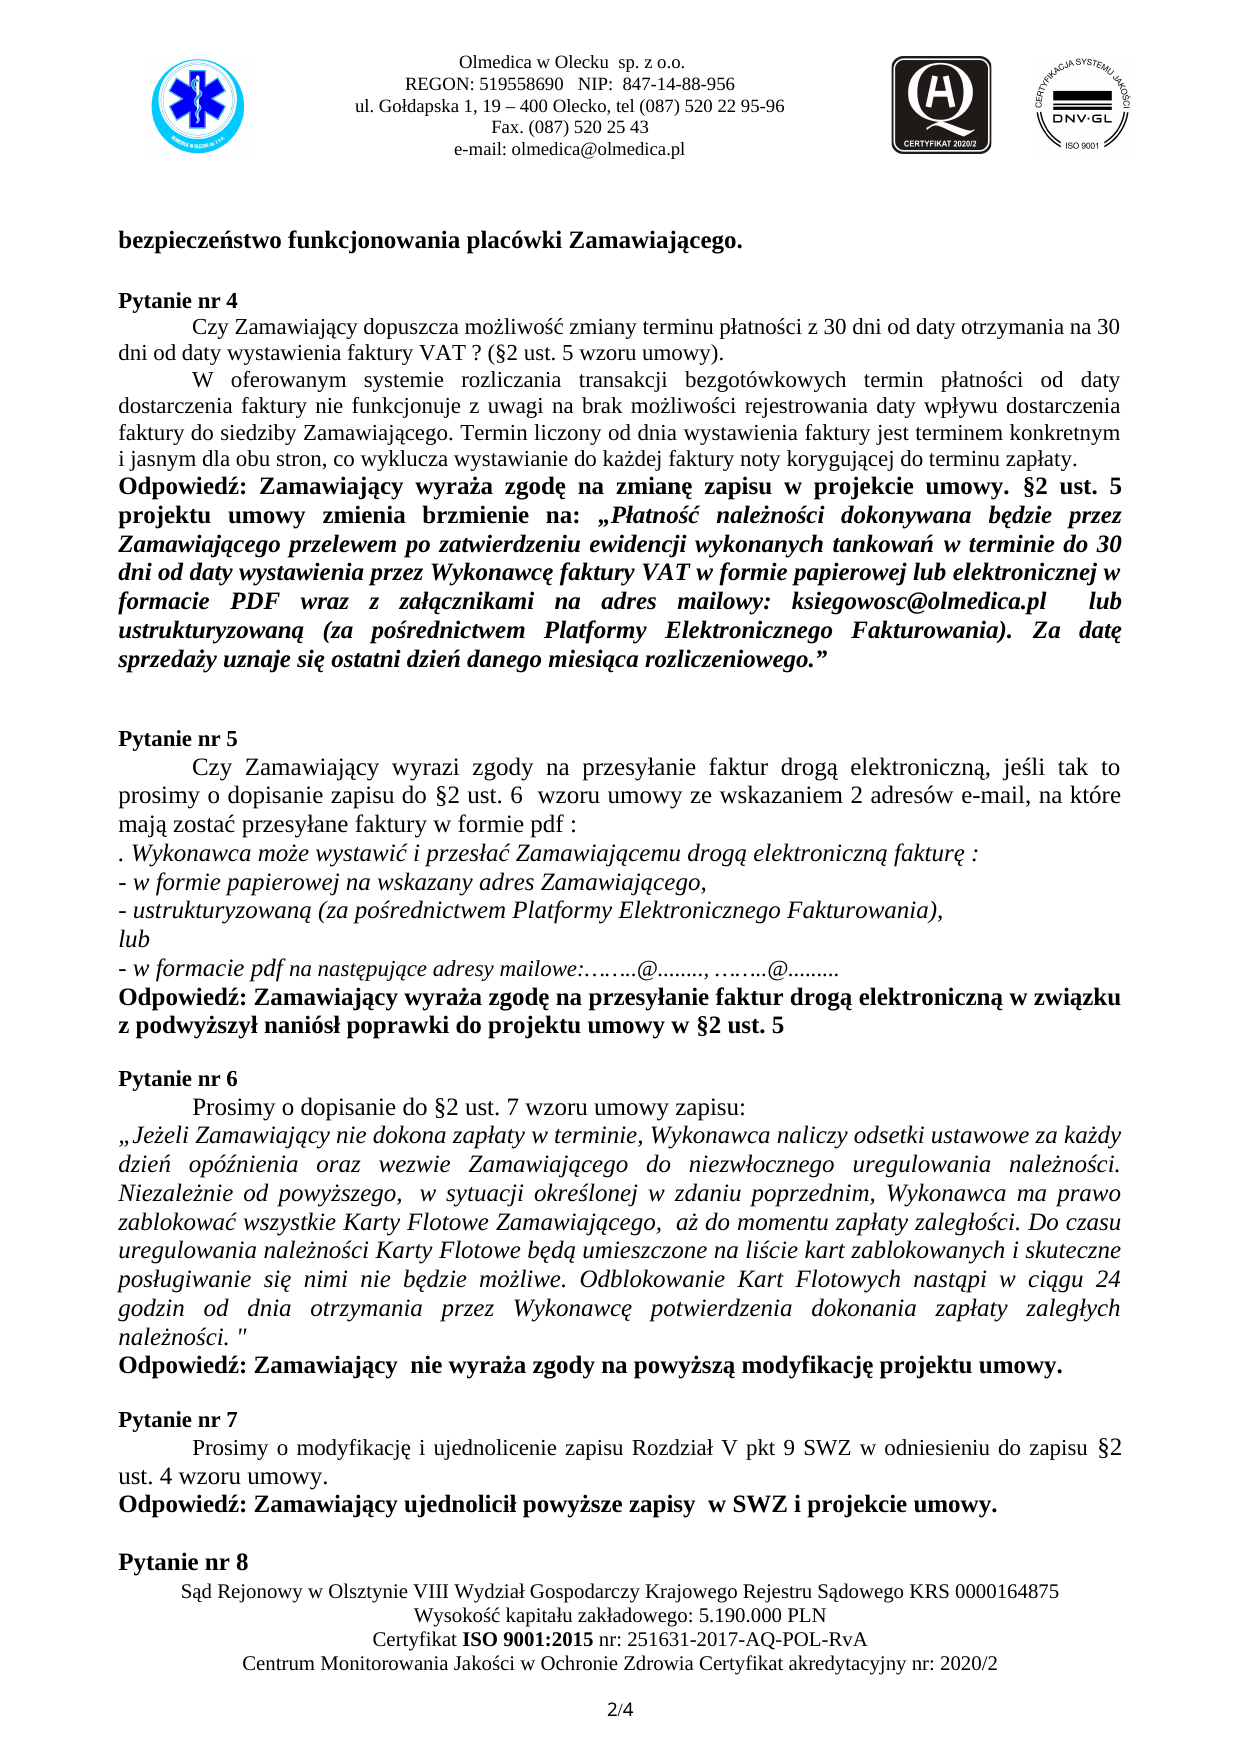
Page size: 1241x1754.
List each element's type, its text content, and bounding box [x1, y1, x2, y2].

text Pytanie nr 6 [118, 1065, 1122, 1092]
text Pytanie nr 4 [118, 287, 1122, 313]
text - w formacie pdf na następujące adresy mailowe:……..@........, ……..@......... [118, 953, 1122, 982]
text Odpowiedź: Zamawiający wyraża zgodę na przesyłanie faktur drogą elektroniczną w związku z podwyższył naniósł poprawki do projektu umowy w §2 ust. 5 [118, 982, 1122, 1039]
text Pytanie nr 7 [118, 1406, 1122, 1432]
text - w formie papierowej na wskazany adres Zamawiającego, [118, 867, 1122, 895]
text - ustrukturyzowaną (za pośrednictwem Platformy Elektronicznego Fakturowania), [118, 895, 1122, 924]
text Czy Zamawiający dopuszcza możliwość zmiany terminu płatności z 30 dni od daty otrzymania na 30 dni od daty wystawienia faktury VAT ? (§2 ust. 5 wzoru umowy). [118, 313, 1122, 366]
picture [891, 56, 992, 154]
text Prosimy o dopisanie do §2 ust. 7 wzoru umowy zapisu: [118, 1092, 1122, 1121]
text Odpowiedź: Zamawiający ujednolicił powyższe zapisy w SWZ i projekcie umowy. [118, 1489, 1122, 1518]
picture [143, 54, 253, 157]
text Pytanie nr 8 [118, 1547, 1122, 1576]
picture [1032, 55, 1133, 156]
text Pytanie nr 5 [118, 725, 1122, 752]
text W oferowanym systemie rozliczania transakcji bezgotówkowych termin płatności od daty dostarczenia faktury nie funkcjonuje z uwagi na brak możliwości rejestrowania daty wpływu dostarczenia faktury do siedziby Zamawiającego. Termin liczony od dnia wystawienia faktury jest terminem konkretnym i jasnym dla obu stron, co wyklucza wystawianie do każdej faktury noty korygującej do terminu zapłaty. [118, 366, 1122, 471]
text Prosimy o modyfikację i ujednolicenie zapisu Rozdział V pkt 9 SWZ w odniesieniu do zapisu §2 ust. 4 wzoru umowy. [118, 1432, 1122, 1489]
text Odpowiedź: Zamawiający nie wyraża zgody na powyższą modyfikację projektu umowy. [118, 1351, 1122, 1379]
text „Jeżeli Zamawiający nie dokona zapłaty w terminie, Wykonawca naliczy odsetki ustawowe za każdy dzień opóźnienia oraz wezwie Zamawiającego do niezwłocznego uregulowania należności. Niezależnie od powyższego, w sytuacji określonej w zdaniu poprzednim, Wykonawca ma prawo zablokować wszystkie Karty Flotowe Zamawiającego, aż do momentu zapłaty zaległości. Do czasu uregulowania należności Karty Flotowe będą umieszczone na liście kart zablokowanych i skuteczne posługiwanie się nimi nie będzie możliwe. Odblokowanie Kart Flotowych nastąpi w ciągu 24 godzin od dnia otrzymania przez Wykonawcę potwierdzenia dokonania zapłaty zaległych należności. " [118, 1121, 1122, 1351]
text . Wykonawca może wystawić i przesłać Zamawiającemu drogą elektroniczną fakturę : [118, 838, 1122, 867]
text Odpowiedź: Zamawiający wyraża zgodę na zmianę zapisu w projekcie umowy. §2 ust. 5 projektu umowy zmienia brzmienie na: „Płatność należności dokonywana będzie przez Zamawiającego przelewem po zatwierdzeniu ewidencji wykonanych tankowań w terminie do 30 dni od daty wystawienia przez Wykonawcę faktury VAT w formie papierowej lub elektronicznej w formacie PDF wraz z załącznikami na adres mailowy: ksiegowosc@olmedica.pl lub ustrukturyzowaną (za pośrednictwem Platformy Elektronicznego Fakturowania). Za datę sprzedaży uznaje się ostatni dzień danego miesiąca rozliczeniowego.” [118, 471, 1122, 672]
text Czy Zamawiający wyrazi zgody na przesyłanie faktur drogą elektroniczną, jeśli tak to prosimy o dopisanie zapisu do §2 ust. 6 wzoru umowy ze wskazaniem 2 adresów e-mail, na które mają zostać przesyłane faktury w formie pdf : [118, 752, 1122, 838]
text lub [118, 924, 1122, 953]
